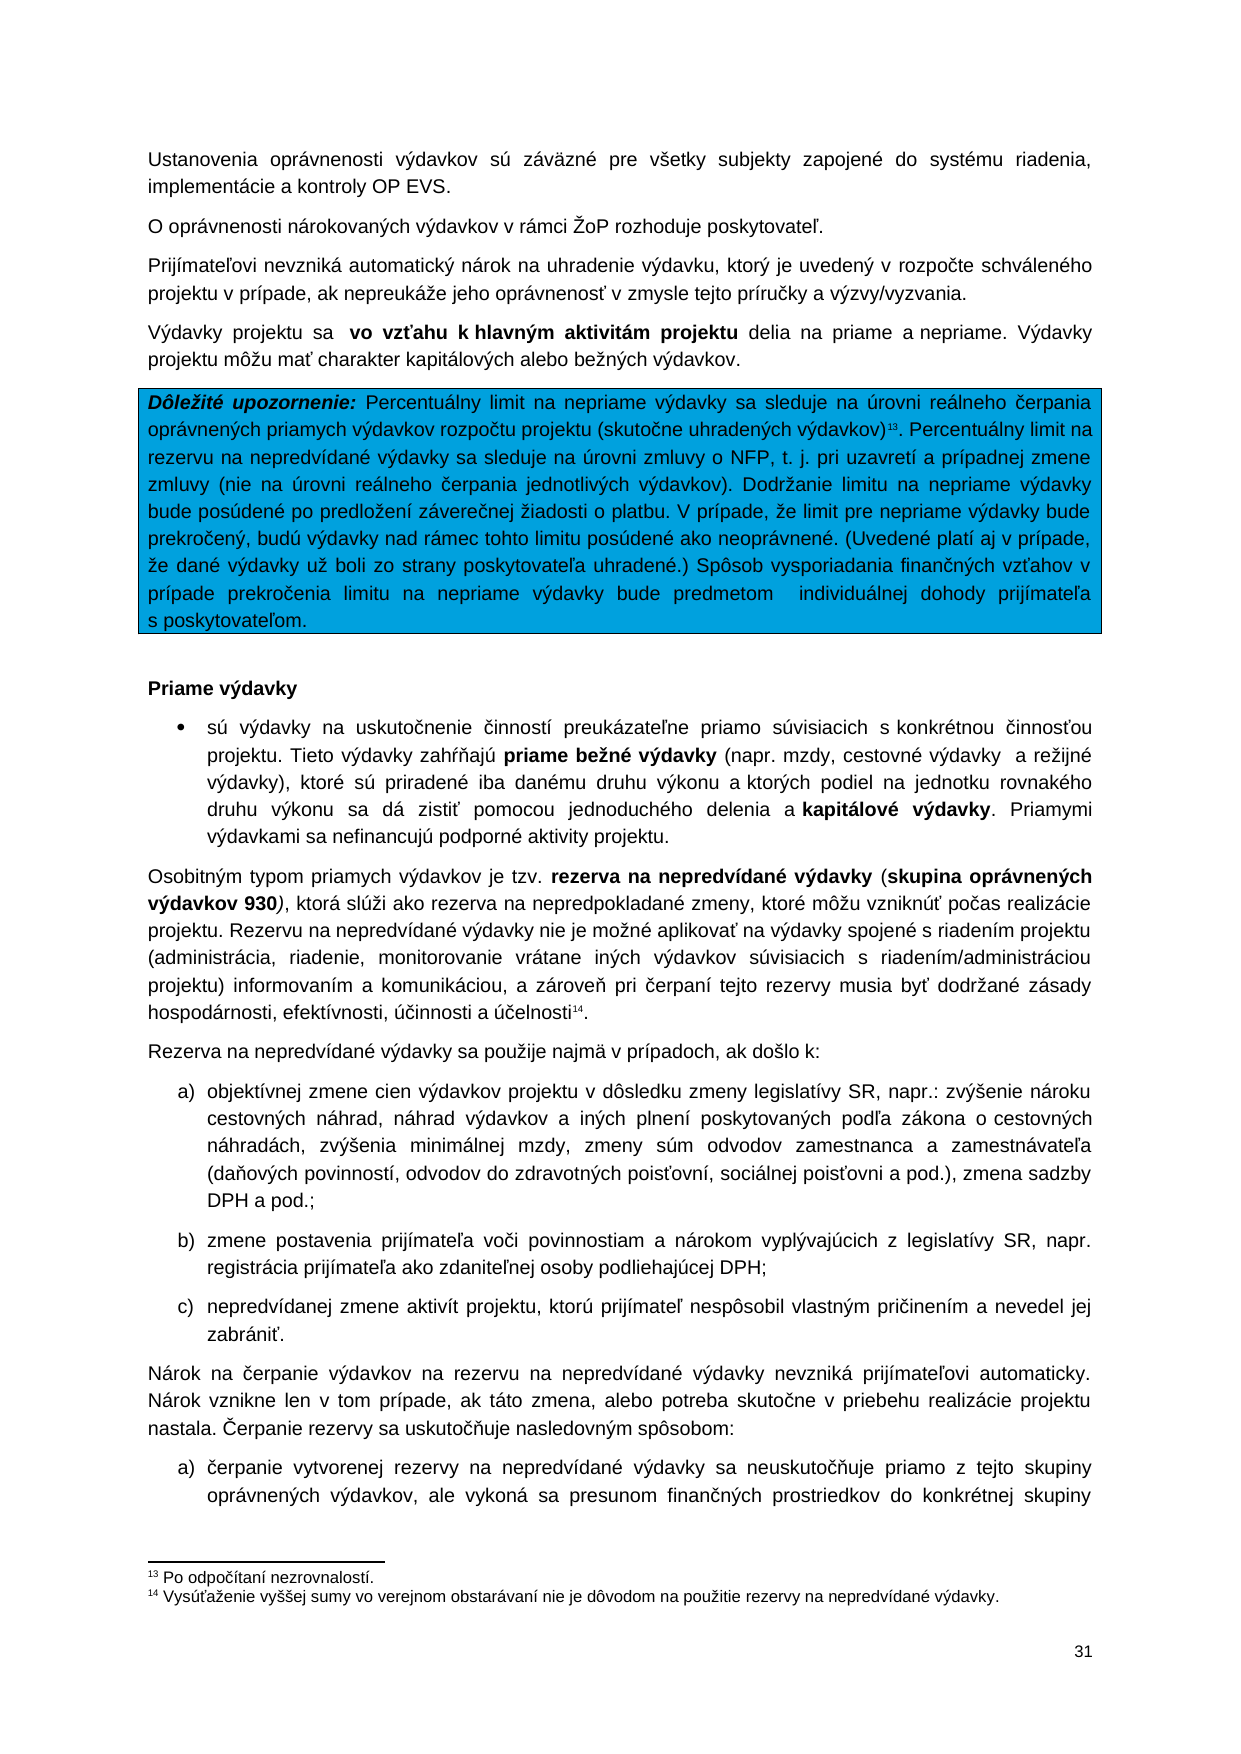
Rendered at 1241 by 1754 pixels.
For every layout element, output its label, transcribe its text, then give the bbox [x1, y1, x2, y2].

text Rezerva na nepredvídané výdavky sa použije najmä v prípadoch, ak došlo k: [148, 1040, 1092, 1063]
list nepredvídanej zmene aktivít projektu, ktorú prijímateľ nespôsobil vlastným pričinením a nevedel jej zabrániť. [177, 1295, 1092, 1345]
text Dôležité upozornenie: Percentuálny limit na nepriame výdavky sa sleduje na úrovni reálneho čerpania oprávnených priamych výdavkov rozpočtu projektu (skutočne uhradených výdavkov). Percentuálny limit na rezervu na nepredvídané výdavky sa sleduje na úrovni zmluvy o NFP, t. j. pri uzavretí a prípadnej zmene zmluvy (nie na úrovni reálneho čerpania jednotlivých výdavkov). Dodržanie limitu na nepriame výdavky bude posúdené po predložení záverečnej žiadosti o platbu. V prípade, že limit pre nepriame výdavky bude prekročený, budú výdavky nad rámec tohto limitu posúdené ako neoprávnené. (Uvedené platí aj v prípade, že dané výdavky už boli zo strany poskytovateľa uhradené.) Spôsob vysporiadania finančných vzťahov v prípade prekročenia limitu na nepriame výdavky bude predmetom individuálnej dohody prijímateľa s poskytovateľom. [139, 389, 1101, 633]
text Priame výdavky [148, 676, 1092, 699]
text Prijímateľovi nevzniká automatický nárok na uhradenie výdavku, ktorý je uvedený v rozpočte schváleného projektu v prípade, ak nepreukáže jeho oprávnenosť v zmysle tejto príručky a výzvy/vyzvania. [148, 254, 1092, 304]
text Výdavky projektu sa vo vzťahu k hlavným aktivitám projektu delia na priame a nepriame. Výdavky projektu môžu mať charakter kapitálových alebo bežných výdavkov. [148, 321, 1092, 371]
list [177, 1456, 1092, 1506]
text Ustanovenia oprávnenosti výdavkov sú záväzné pre všetky subjekty zapojené do systému riadenia, implementácie a kontroly OP EVS. [148, 148, 1092, 198]
list zmene postavenia prijímateľa voči povinnostiam a nárokom vyplývajúcich z legislatívy SR, napr. registrácia prijímateľa ako zdaniteľnej osoby podliehajúcej DPH; [177, 1228, 1092, 1278]
text Osobitným typom priamych výdavkov je tzv. rezerva na nepredvídané výdavky (skupina oprávnených výdavkov 930), ktorá slúži ako rezerva na nepredpokladané zmeny, ktoré môžu vzniknúť počas realizácie projektu. Rezervu na nepredvídané výdavky nie je možné aplikovať na výdavky spojené s riadením projektu (administrácia, riadenie, monitorovanie vrátane iných výdavkov súvisiacich s riadením/administráciou projektu) informovaním a komunikáciou, a zároveň pri čerpaní tejto rezervy musia byť dodržané zásady hospodárnosti, efektívnosti, účinnosti a účelnosti. [148, 865, 1092, 1023]
text sú výdavky na uskutočnenie činností preukázateľne priamo súvisiacich s konkrétnou činnosťou projektu. Tieto výdavky zahŕňajú priame bežné výdavky (napr. mzdy, cestovné výdavky a režijné výdavky), ktoré sú priradené iba danému druhu výkonu a ktorých podiel na jednotku rovnakého druhu výkonu sa dá zistiť pomocou jednoduchého delenia a kapitálové výdavky. Priamymi výdavkami sa nefinancujú podporné aktivity projektu. [177, 716, 1092, 848]
list objektívnej zmene cien výdavkov projektu v dôsledku zmeny legislatívy SR, napr.: zvýšenie nároku cestovných náhrad, náhrad výdavkov a iných plnení poskytovaných podľa zákona o cestovných náhradách, zvýšenia minimálnej mzdy, zmeny súm odvodov zamestnanca a zamestnávateľa (daňových povinností, odvodov do zdravotných poisťovní, sociálnej poisťovni a pod.), zmena sadzby DPH a pod.; [177, 1080, 1092, 1211]
text Nárok na čerpanie výdavkov na rezervu na nepredvídané výdavky nevzniká prijímateľovi automaticky. Nárok vznikne len v tom prípade, ak táto zmena, alebo potreba skutočne v priebehu realizácie projektu nastala. Čerpanie rezervy sa uskutočňuje nasledovným spôsobom: [148, 1362, 1092, 1439]
text O oprávnenosti nárokovaných výdavkov v rámci ŽoP rozhoduje poskytovateľ. [148, 214, 1092, 237]
